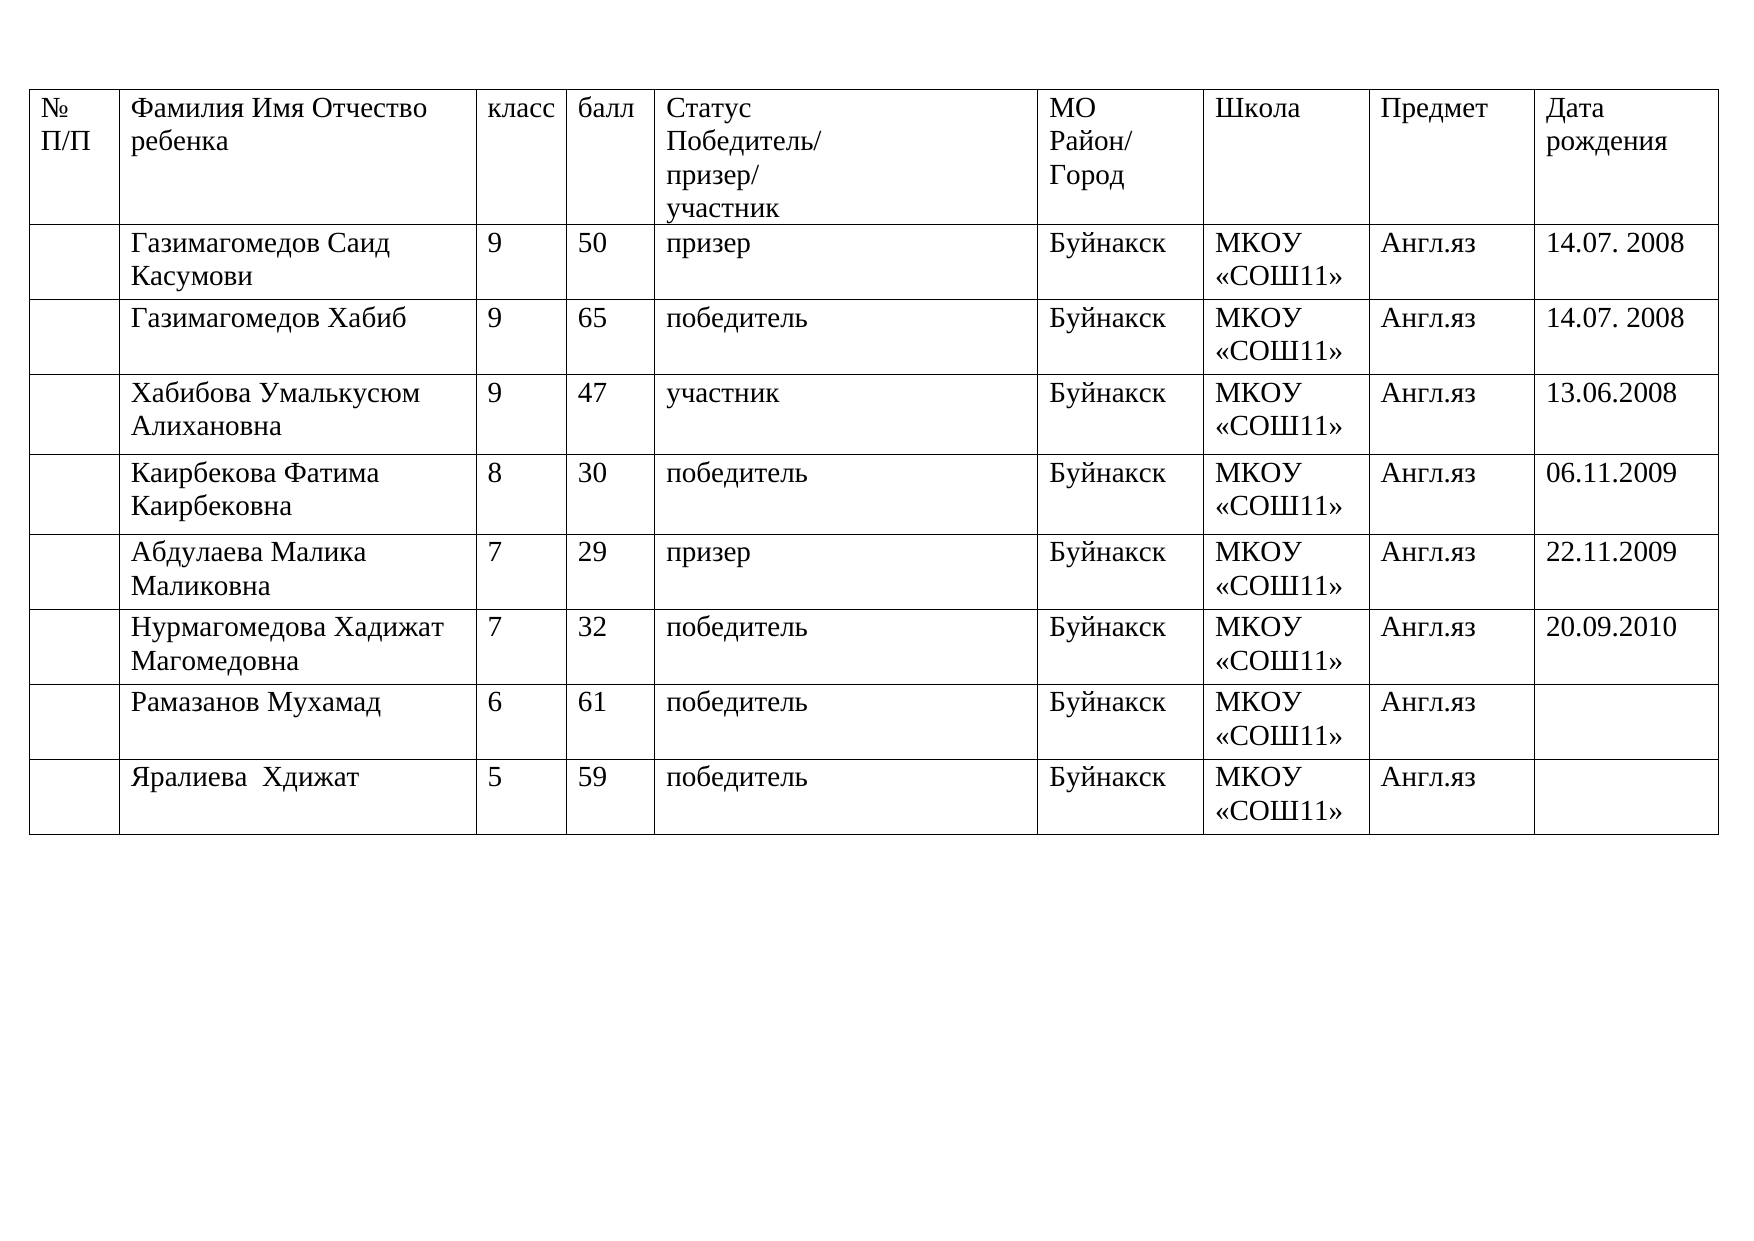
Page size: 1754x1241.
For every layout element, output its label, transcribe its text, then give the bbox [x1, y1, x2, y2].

table_cell Буйнакск [1038, 375, 1203, 454]
table_cell 8 [477, 455, 566, 533]
table_cell 9 [477, 225, 566, 299]
table_header Дата рождения [1535, 90, 1718, 224]
table_cell 6 [477, 685, 566, 758]
table_cell 13.06.2008 [1535, 375, 1718, 454]
table_header класс [477, 90, 566, 224]
table_cell Буйнакск [1038, 225, 1203, 299]
table_cell [30, 225, 119, 299]
table_cell Англ.яз [1370, 760, 1534, 833]
table_cell 50 [567, 225, 654, 299]
table_cell 14.07. 2008 [1535, 300, 1718, 374]
table_cell МКОУ «СОШ11» [1204, 685, 1369, 758]
table_cell Абдулаева Малика Маликовна [120, 535, 476, 608]
table_cell Буйнакск [1038, 760, 1203, 833]
table_cell Буйнакск [1038, 535, 1203, 608]
table_cell [30, 610, 119, 683]
table_cell победитель [655, 610, 1037, 683]
table_cell 61 [567, 685, 654, 758]
table_cell Буйнакск [1038, 455, 1203, 533]
table_cell Англ.яз [1370, 535, 1534, 608]
table_header МО Район/ Город [1038, 90, 1203, 224]
table_cell Англ.яз [1370, 685, 1534, 758]
table_cell Буйнакск [1038, 300, 1203, 374]
table_cell [1535, 685, 1718, 758]
table_cell 47 [567, 375, 654, 454]
table_cell МКОУ «СОШ11» [1204, 300, 1369, 374]
table_cell [30, 535, 119, 608]
table_cell участник [655, 375, 1037, 454]
table_cell 9 [477, 300, 566, 374]
table_cell Англ.яз [1370, 455, 1534, 533]
table_cell МКОУ «СОШ11» [1204, 610, 1369, 683]
table_cell Газимагомедов Саид Касумови [120, 225, 476, 299]
table_cell победитель [655, 760, 1037, 833]
table_cell МКОУ «СОШ11» [1204, 455, 1369, 533]
table_cell Буйнакск [1038, 685, 1203, 758]
table_cell 9 [477, 375, 566, 454]
table_cell Хабибова Умалькусюм Алихановна [120, 375, 476, 454]
table_header Статус Победитель/ призер/ участник [655, 90, 1037, 224]
table_cell МКОУ «СОШ11» [1204, 535, 1369, 608]
table_cell призер [655, 225, 1037, 299]
table_cell МКОУ «СОШ11» [1204, 225, 1369, 299]
table_cell Яралиева Хдижат [120, 760, 476, 833]
table_cell Англ.яз [1370, 300, 1534, 374]
table_cell Каирбекова Фатима Каирбековна [120, 455, 476, 533]
table_cell 20.09.2010 [1535, 610, 1718, 683]
table_header Фамилия Имя Отчество ребенка [120, 90, 476, 224]
table_cell 7 [477, 610, 566, 683]
table_cell [30, 375, 119, 454]
table_cell МКОУ «СОШ11» [1204, 375, 1369, 454]
table_cell [30, 760, 119, 833]
table_cell 59 [567, 760, 654, 833]
table_header Предмет [1370, 90, 1534, 224]
table_cell МКОУ «СОШ11» [1204, 760, 1369, 833]
table_header балл [567, 90, 654, 224]
table_cell Англ.яз [1370, 610, 1534, 683]
table_cell 65 [567, 300, 654, 374]
table_cell 22.11.2009 [1535, 535, 1718, 608]
table_cell Нурмагомедова Хадижат Магомедовна [120, 610, 476, 683]
table_header № П/П [30, 90, 119, 224]
table_header Школа [1204, 90, 1369, 224]
table_cell 7 [477, 535, 566, 608]
table_cell победитель [655, 685, 1037, 758]
table_cell победитель [655, 455, 1037, 533]
table_cell 32 [567, 610, 654, 683]
table_cell Газимагомедов Хабиб [120, 300, 476, 374]
table_cell Буйнакск [1038, 610, 1203, 683]
table_cell Рамазанов Мухамад [120, 685, 476, 758]
table_cell 06.11.2009 [1535, 455, 1718, 533]
table_cell 29 [567, 535, 654, 608]
table_cell победитель [655, 300, 1037, 374]
table_cell 5 [477, 760, 566, 833]
table_cell [30, 685, 119, 758]
table_cell [1535, 760, 1718, 833]
table_cell призер [655, 535, 1037, 608]
table_cell 14.07. 2008 [1535, 225, 1718, 299]
table_cell [30, 300, 119, 374]
table_cell [30, 455, 119, 533]
table_cell Англ.яз [1370, 225, 1534, 299]
table_cell Англ.яз [1370, 375, 1534, 454]
table_cell 30 [567, 455, 654, 533]
